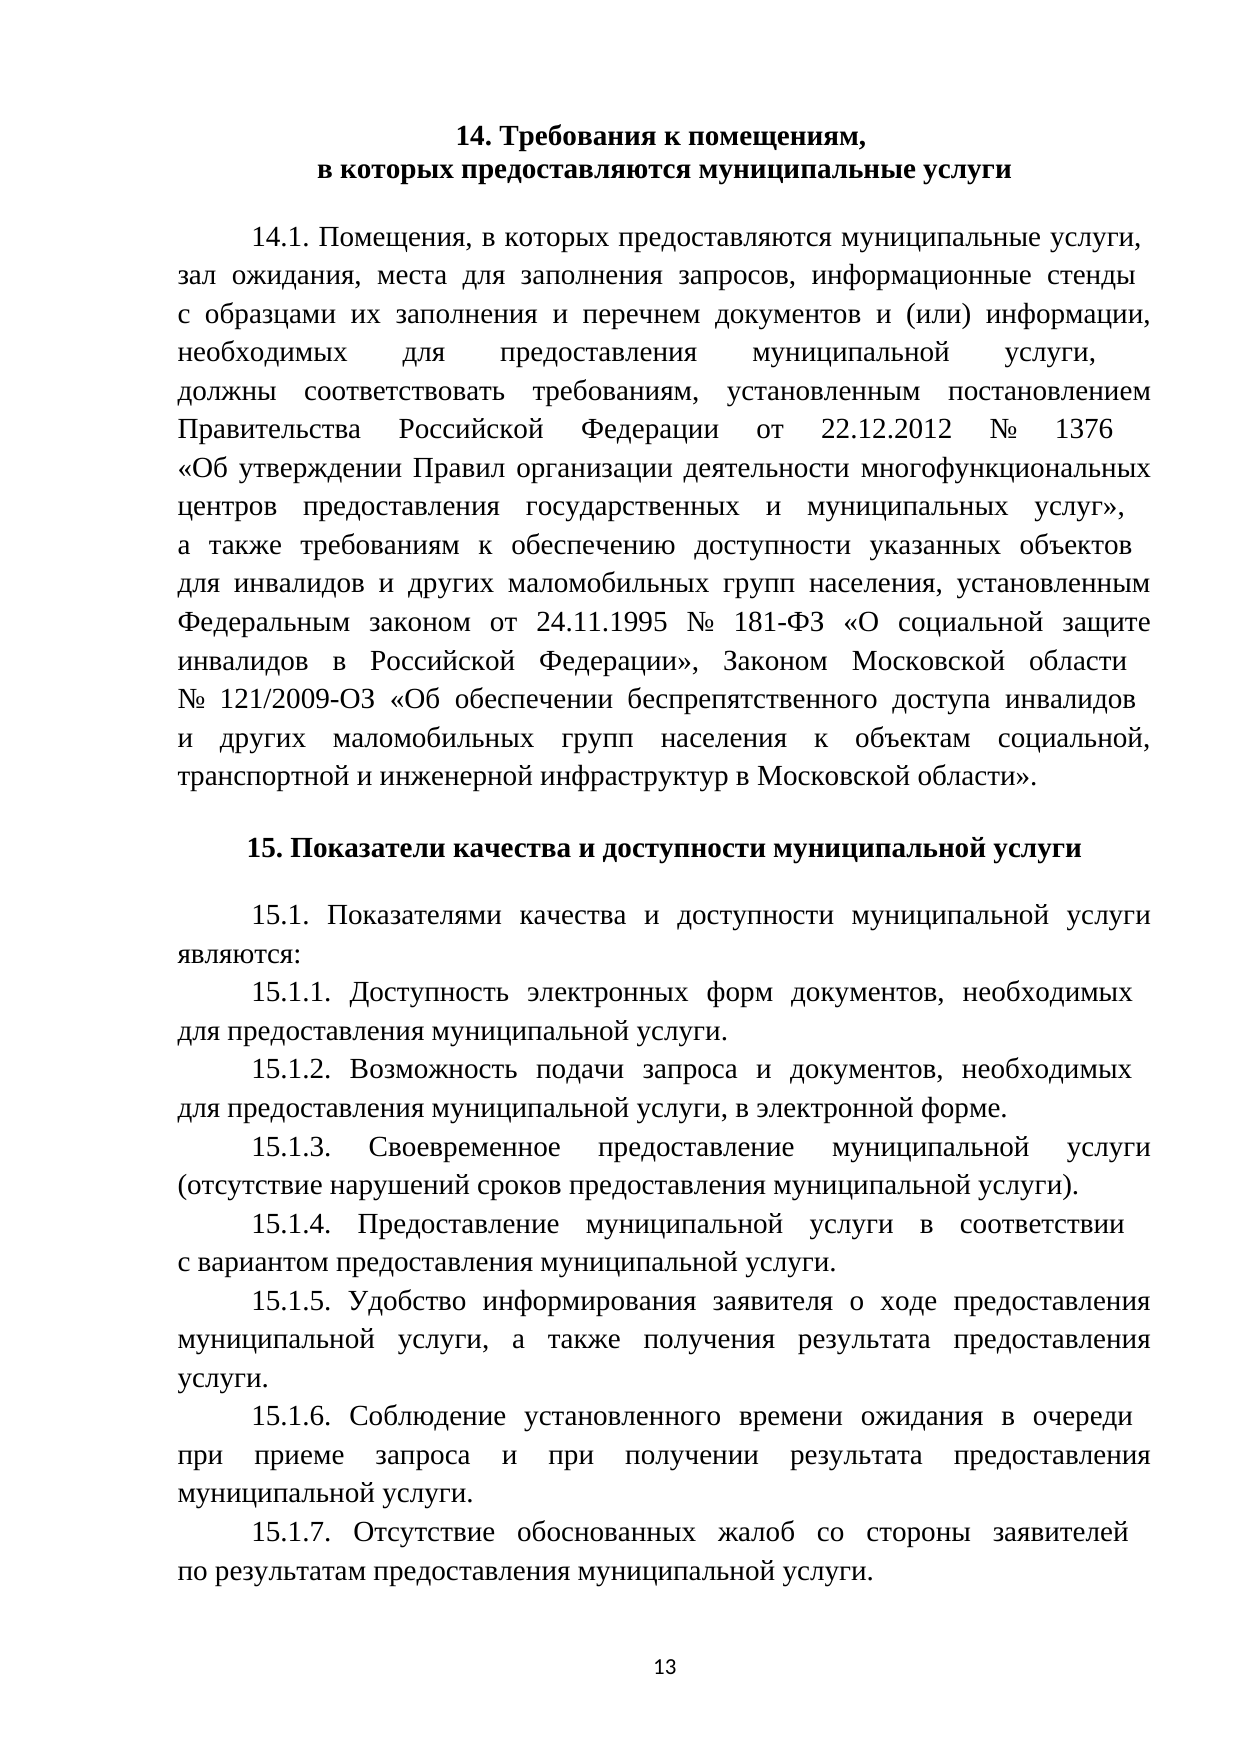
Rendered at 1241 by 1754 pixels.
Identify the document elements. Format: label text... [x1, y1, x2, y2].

text 15.1.5. Удобство информирования заявителя о ходе предоставления муниципальной услуги, а также получения результата предоставления услуги. [177, 1283, 1152, 1393]
text 15.1. Показателями качества и доступности муниципальной услуги являются: [177, 897, 1152, 969]
text 15.1.7. Отсутствие обоснованных жалоб со стороны заявителей по результатам предоставления муниципальной услуги. [177, 1514, 1152, 1586]
text 15.1.3. Своевременное предоставление муниципальной услуги (отсутствие нарушений сроков предоставления муниципальной услуги). [177, 1129, 1152, 1201]
text 15.1.4. Предоставление муниципальной услуги в соответствии с вариантом предоставления муниципальной услуги. [177, 1206, 1152, 1278]
text 15.1.2. Возможность подачи запроса и документов, необходимых для предоставления муниципальной услуги, в электронной форме. [177, 1052, 1152, 1124]
text 15.1.1. Доступность электронных форм документов, необходимых для предоставления муниципальной услуги. [177, 974, 1152, 1047]
subtitle 15. Показатели качества и доступности муниципальной услуги [177, 830, 1152, 864]
subtitle 14. Требования к помещениям, в которых предоставляются муниципальные услуги [177, 118, 1152, 185]
text 14.1. Помещения, в которых предоставляются муниципальные услуги, зал ожидания, места для заполнения запросов, информационные стенды с образцами их заполнения и перечнем документов и (или) информации, необходимых для предоставления муниципальной услуги, должны соответствовать требованиям, установленным постановлением Правительства Российской Федерации от 22.12.2012 № 1376 «Об утверждении Правил организации деятельности многофункциональных центров предоставления государственных и муниципальных услуг», а также требованиям к обеспечению доступности указанных объектов для инвалидов и других маломобильных групп населения, установленным Федеральным законом от 24.11.1995 № 181-ФЗ «О социальной защите инвалидов в Российской Федерации», Законом Московской области № 121/2009-ОЗ «Об обеспечении беспрепятственного доступа инвалидов и других маломобильных групп населения к объектам социальной, транспортной и инженерной инфраструктур в Московской области». [177, 219, 1152, 792]
text 15.1.6. Соблюдение установленного времени ожидания в очереди при приеме запроса и при получении результата предоставления муниципальной услуги. [177, 1398, 1152, 1509]
